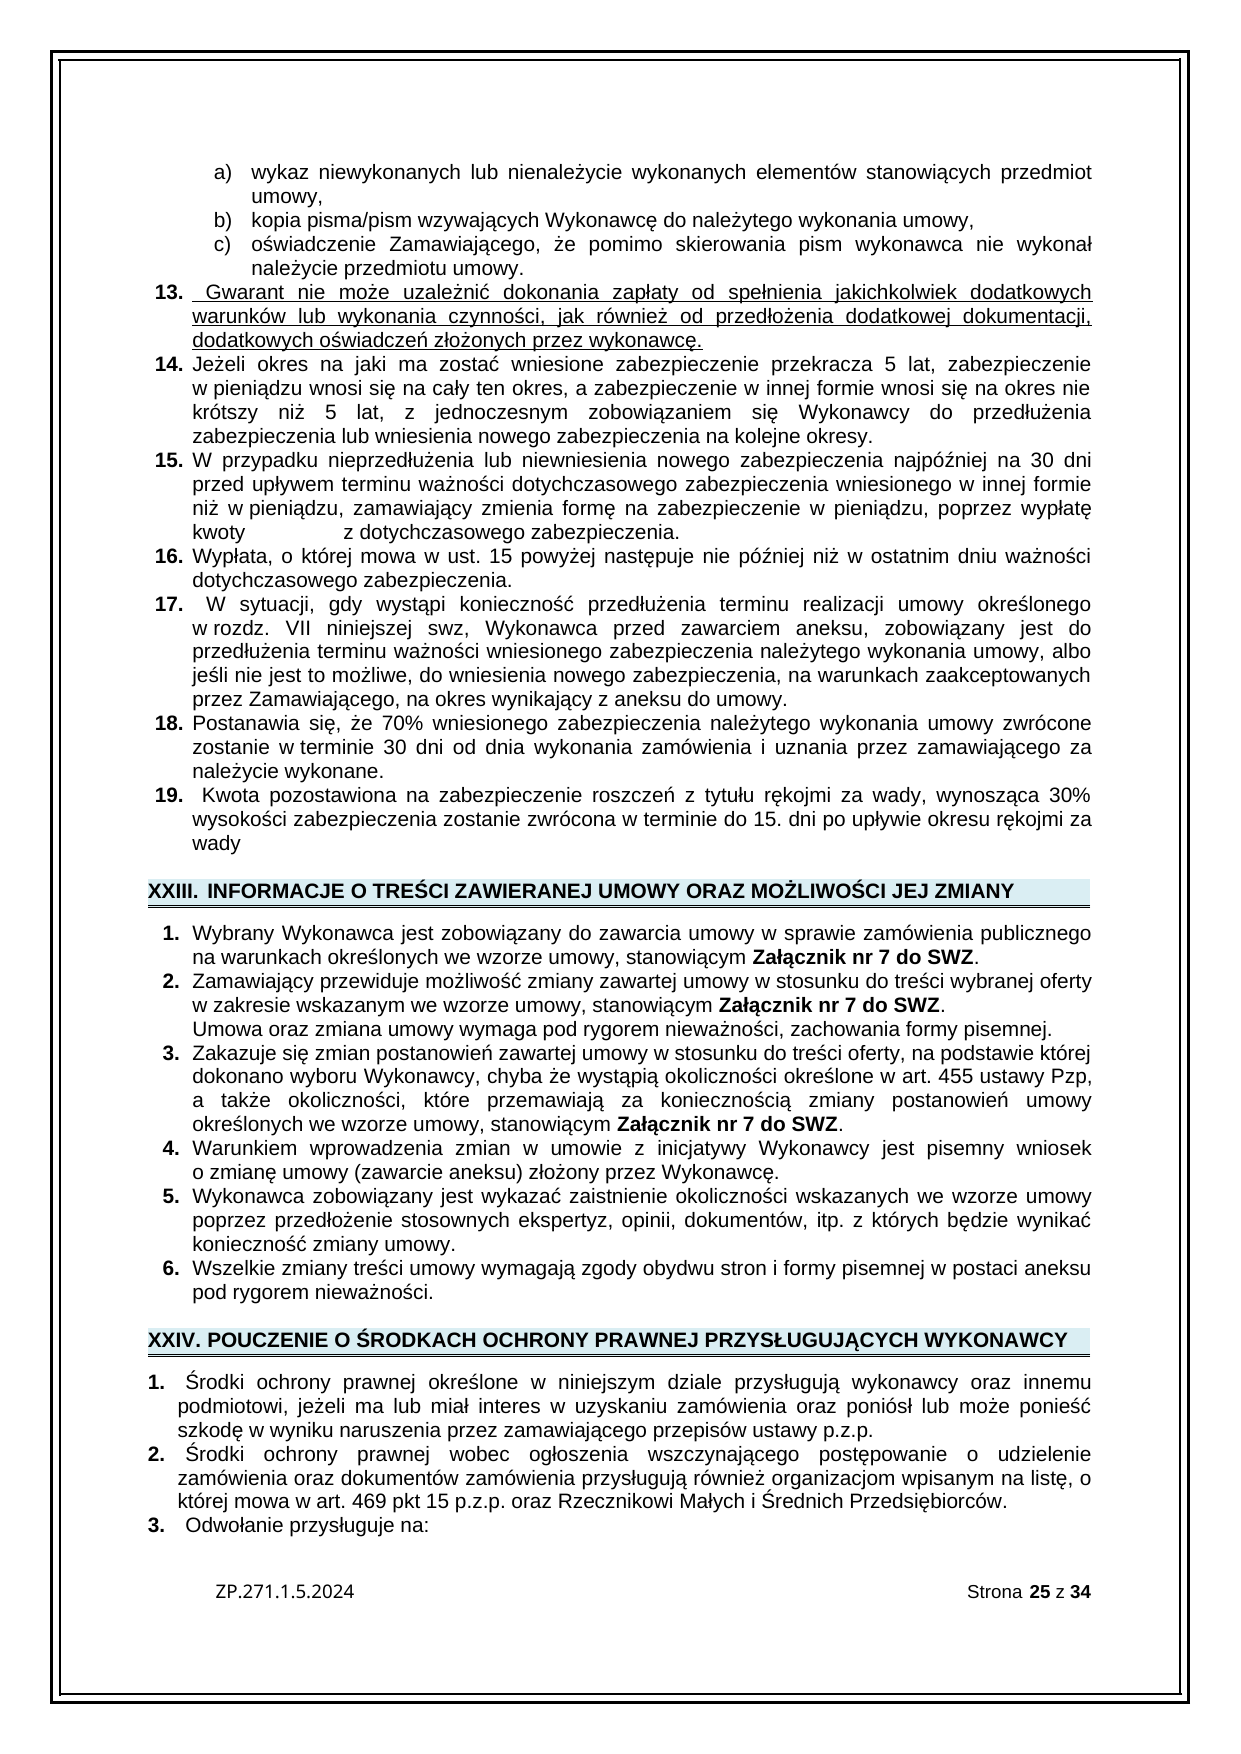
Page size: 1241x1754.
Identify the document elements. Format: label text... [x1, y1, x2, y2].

list Jeżeli okres na jaki ma zostać wniesione zabezpieczenie przekracza 5 lat, zabezpieczenie w pieniądzu wnosi się na cały ten okres, a zabezpieczenie w innej formie wnosi się na okres nie krótszy niż 5 lat, z jednoczesnym zobowiązaniem się Wykonawcy do przedłużenia zabezpieczenia lub wniesienia nowego zabezpieczenia na kolejne okresy. [154, 352, 1092, 448]
list Postanawia się, że 70% wniesionego zabezpieczenia należytego wykonania umowy zwrócone zostanie w terminie 30 dni od dnia wykonania zamówienia i uznania przez zamawiającego za należycie wykonane. [154, 711, 1092, 783]
list Środki ochrony prawnej wobec ogłoszenia wszczynającego postępowanie o udzielenie zamówienia oraz dokumentów zamówienia przysługują również organizacjom wpisanym na listę, o której mowa w art. 469 pkt 15 p.z.p. oraz Rzecznikowi Małych i Średnich Przedsiębiorców. [148, 1441, 1092, 1513]
list W sytuacji, gdy wystąpi konieczność przedłużenia terminu realizacji umowy określonego w rozdz. VII niniejszej swz, Wykonawca przed zawarciem aneksu, zobowiązany jest do przedłużenia terminu ważności wniesionego zabezpieczenia należytego wykonania umowy, albo jeśli nie jest to możliwe, do wniesienia nowego zabezpieczenia, na warunkach zaakceptowanych przez Zamawiającego, na okres wynikający z aneksu do umowy. [154, 591, 1092, 711]
list Wypłata, o której mowa w ust. 15 powyżej następuje nie później niż w ostatnim dniu ważności dotychczasowego zabezpieczenia. [154, 543, 1092, 591]
list Wykonawca zobowiązany jest wykazać zaistnienie okoliczności wskazanych we wzorze umowy poprzez przedłożenie stosownych ekspertyz, opinii, dokumentów, itp. z których będzie wynikać konieczność zmiany umowy. [162, 1184, 1092, 1256]
list Gwarant nie może uzależnić dokonania zapłaty od spełnienia jakichkolwiek dodatkowych warunków lub wykonania czynności, jak również od przedłożenia dodatkowej dokumentacji, dodatkowych oświadczeń złożonych przez wykonawcę. [154, 280, 1092, 352]
list Kwota pozostawiona na zabezpieczenie roszczeń z tytułu rękojmi za wady, wynosząca 30% wysokości zabezpieczenia zostanie zwrócona w terminie do 15. dni po upływie okresu rękojmi za wady [154, 783, 1092, 855]
list Środki ochrony prawnej określone w niniejszym dziale przysługują wykonawcy oraz innemu podmiotowi, jeżeli ma lub miał interes w uzyskaniu zamówienia oraz poniósł lub może ponieść szkodę w wyniku naruszenia przez zamawiającego przepisów ustawy p.z.p. [148, 1369, 1092, 1441]
list wykaz niewykonanych lub nienależycie wykonanych elementów stanowiących przedmiot umowy, [214, 160, 1092, 208]
list Warunkiem wprowadzenia zmian w umowie z inicjatywy Wykonawcy jest pisemny wniosek o zmianę umowy (zawarcie aneksu) złożony przez Wykonawcę. [162, 1136, 1092, 1184]
list kopia pisma/pism wzywających Wykonawcę do należytego wykonania umowy, [214, 208, 1092, 232]
list W przypadku nieprzedłużenia lub niewniesienia nowego zabezpieczenia najpóźniej na 30 dni przed upływem terminu ważności dotychczasowego zabezpieczenia wniesionego w innej formie niż w pieniądzu, zamawiający zmienia formę na zabezpieczenie w pieniądzu, poprzez wypłatę kwoty z dotychczasowego zabezpieczenia. [154, 448, 1092, 543]
list INFORMACJE O TREŚCI ZAWIERANEJ UMOWY ORAZ MOŻLIWOŚCI JEJ ZMIANY [148, 879, 1090, 905]
list oświadczenie Zamawiającego, że pomimo skierowania pism wykonawca nie wykonał należycie przedmiotu umowy. [214, 232, 1092, 280]
list Zamawiający przewiduje możliwość zmiany zawartej umowy w stosunku do treści wybranej oferty w zakresie wskazanym we wzorze umowy, stanowiącym Załącznik nr 7 do SWZ. [162, 968, 1092, 1016]
list Wybrany Wykonawca jest zobowiązany do zawarcia umowy w sprawie zamówienia publicznego na warunkach określonych we wzorze umowy, stanowiącym Załącznik nr 7 do SWZ. [162, 921, 1092, 968]
list Odwołanie przysługuje na: [148, 1513, 1092, 1537]
list POUCZENIE O ŚRODKACH OCHRONY PRAWNEJ PRZYSŁUGUJĄCYCH WYKONAWCY [148, 1328, 1090, 1354]
list Umowa oraz zmiana umowy wymaga pod rygorem nieważności, zachowania formy pisemnej. [192, 1016, 1092, 1040]
list Zakazuje się zmian postanowień zawartej umowy w stosunku do treści oferty, na podstawie której dokonano wyboru Wykonawcy, chyba że wystąpią okoliczności określone w art. 455 ustawy Pzp, a także okoliczności, które przemawiają za koniecznością zmiany postanowień umowy określonych we wzorze umowy, stanowiącym Załącznik nr 7 do SWZ. [162, 1040, 1092, 1136]
list Wszelkie zmiany treści umowy wymagają zgody obydwu stron i formy pisemnej w postaci aneksu pod rygorem nieważności. [162, 1256, 1092, 1304]
